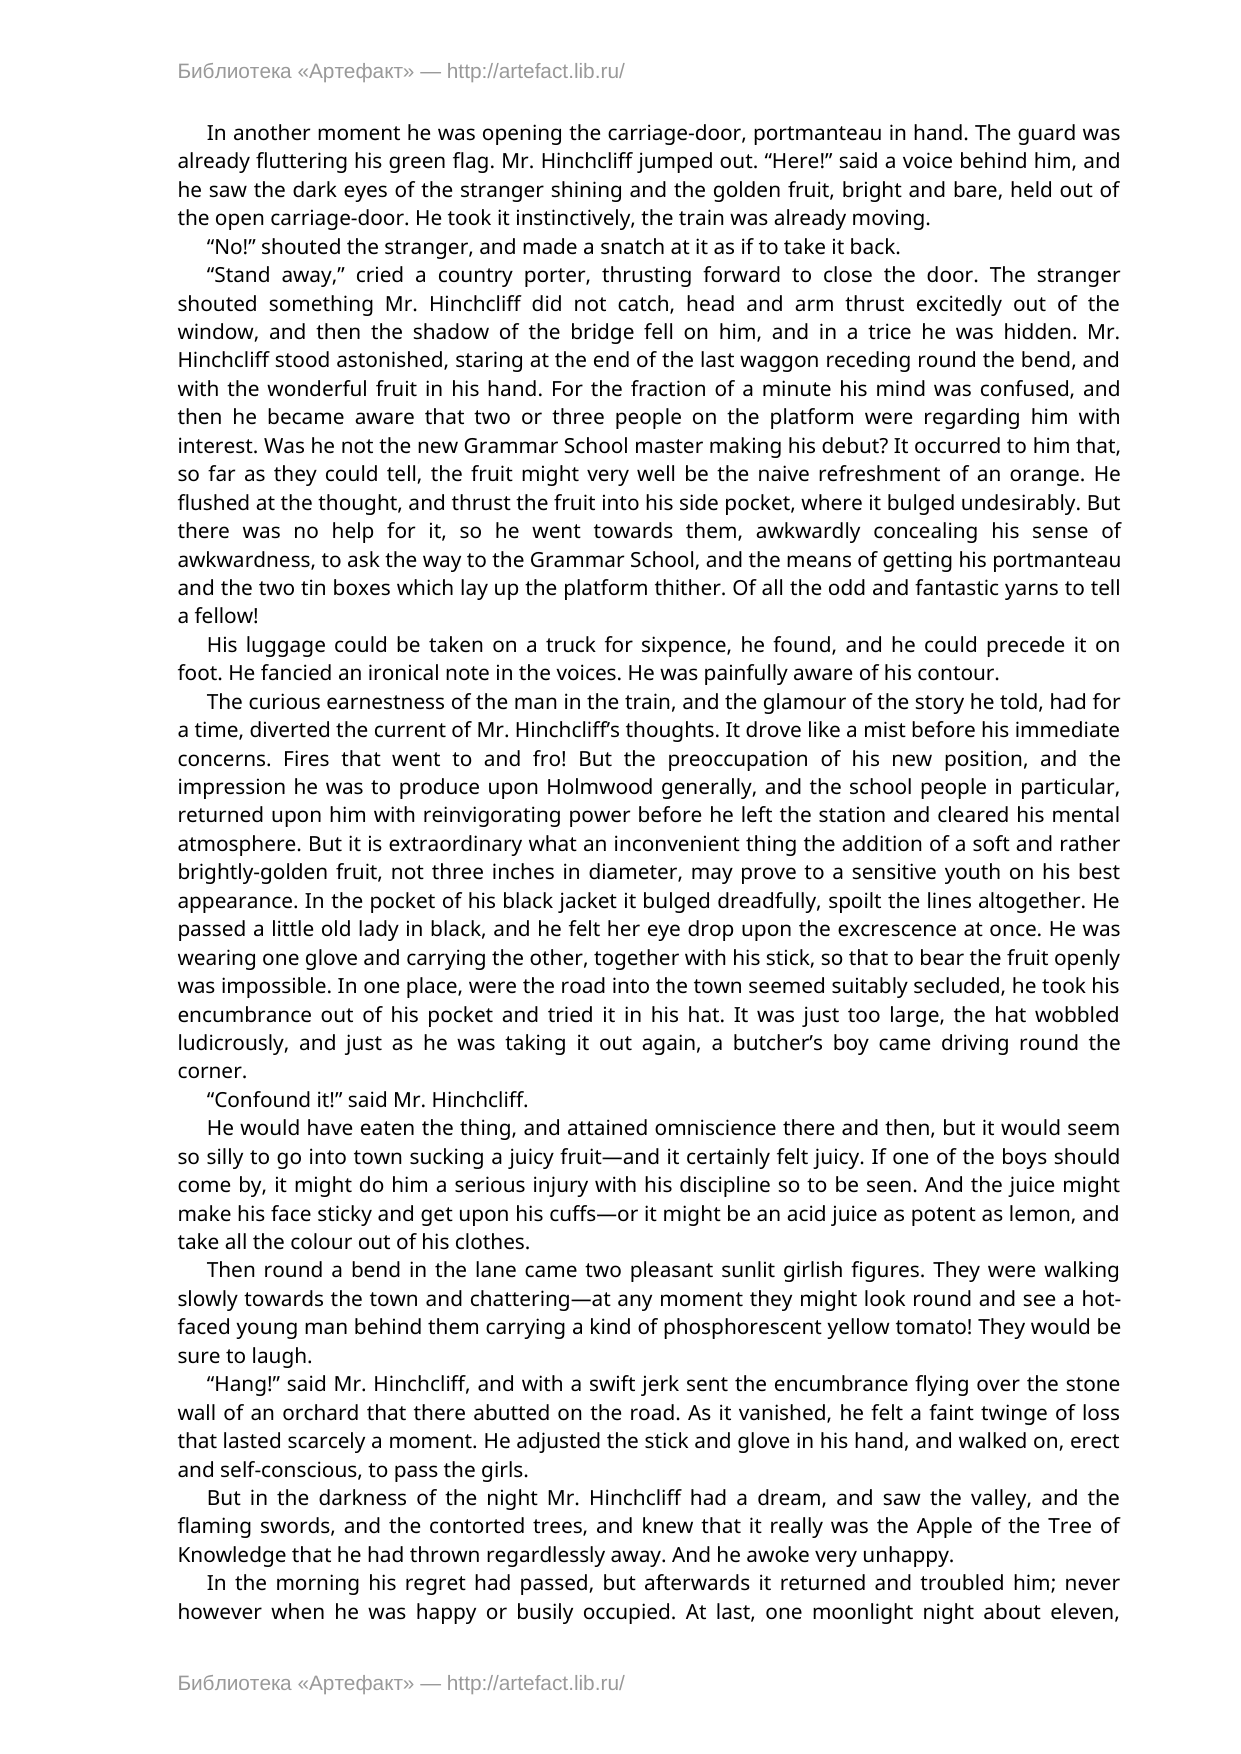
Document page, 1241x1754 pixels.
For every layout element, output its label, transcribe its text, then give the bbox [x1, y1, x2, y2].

text In another moment he was opening the carriage-door, portmanteau in hand. The guard was already fluttering his green flag. Mr. Hinchcliff jumped out. “Here!” said a voice behind him, and he saw the dark eyes of the stranger shining and the golden fruit, bright and bare, held out of the open carriage-door. He took it instinctively, the train was already moving. [177, 118, 1122, 232]
text His luggage could be taken on a truck for sixpence, he found, and he could precede it on foot. He fancied an ironical note in the voices. He was painfully aware of his contour. [177, 630, 1122, 687]
text “Confound it!” said Mr. Hinchcliff. [177, 1085, 1122, 1113]
text “No!” shouted the stranger, and made a snatch at it as if to take it back. [177, 232, 1122, 260]
text “Stand away,” cried a country porter, thrusting forward to close the door. The stranger shouted something Mr. Hinchcliff did not catch, head and arm thrust excitedly out of the window, and then the shadow of the bridge fell on him, and in a trice he was hidden. Mr. Hinchcliff stood astonished, staring at the end of the last waggon receding round the bend, and with the wonderful fruit in his hand. For the fraction of a minute his mind was confused, and then he became aware that two or three people on the platform were regarding him with interest. Was he not the new Grammar School master making his debut? It occurred to him that, so far as they could tell, the fruit might very well be the naive refreshment of an orange. He flushed at the thought, and thrust the fruit into his side pocket, where it bulged undesirably. But there was no help for it, so he went towards them, awkwardly concealing his sense of awkwardness, to ask the way to the Grammar School, and the means of getting his portmanteau and the two tin boxes which lay up the platform thither. Of all the odd and fantastic yarns to tell a fellow! [177, 260, 1122, 630]
text But in the darkness of the night Mr. Hinchcliff had a dream, and saw the valley, and the flaming swords, and the contorted trees, and knew that it really was the Apple of the Tree of Knowledge that he had thrown regardlessly away. And he awoke very unhappy. [177, 1483, 1122, 1568]
text The curious earnestness of the man in the train, and the glamour of the story he told, had for a time, diverted the current of Mr. Hinchcliff’s thoughts. It drove like a mist before his immediate concerns. Fires that went to and fro! But the preoccupation of his new position, and the impression he was to produce upon Holmwood generally, and the school people in particular, returned upon him with reinvigorating power before he left the station and cleared his mental atmosphere. But it is extraordinary what an inconvenient thing the addition of a soft and rather brightly-golden fruit, not three inches in diameter, may prove to a sensitive youth on his best appearance. In the pocket of his black jacket it bulged dreadfully, spoilt the lines altogether. He passed a little old lady in black, and he felt her eye drop upon the excrescence at once. He was wearing one glove and carrying the other, together with his stick, so that to bear the fruit openly was impossible. In one place, were the road into the town seemed suitably secluded, he took his encumbrance out of his pocket and tried it in his hat. It was just too large, the hat wobbled ludicrously, and just as he was taking it out again, a butcher’s boy came driving round the corner. [177, 687, 1122, 1085]
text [177, 1568, 1122, 1625]
text “Hang!” said Mr. Hinchcliff, and with a swift jerk sent the encumbrance flying over the stone wall of an orchard that there abutted on the road. As it vanished, he felt a faint twinge of loss that lasted scarcely a moment. He adjusted the stick and glove in his hand, and walked on, erect and self-conscious, to pass the girls. [177, 1369, 1122, 1483]
text He would have eaten the thing, and attained omniscience there and then, but it would seem so silly to go into town sucking a juicy fruit—and it certainly felt juicy. If one of the boys should come by, it might do him a serious injury with his discipline so to be seen. And the juice might make his face sticky and get upon his cuffs—or it might be an acid juice as potent as lemon, and take all the colour out of his clothes. [177, 1113, 1122, 1256]
text Then round a bend in the lane came two pleasant sunlit girlish figures. They were walking slowly towards the town and chattering—at any moment they might look round and see a hot-faced young man behind them carrying a kind of phosphorescent yellow tomato! They would be sure to laugh. [177, 1256, 1122, 1369]
